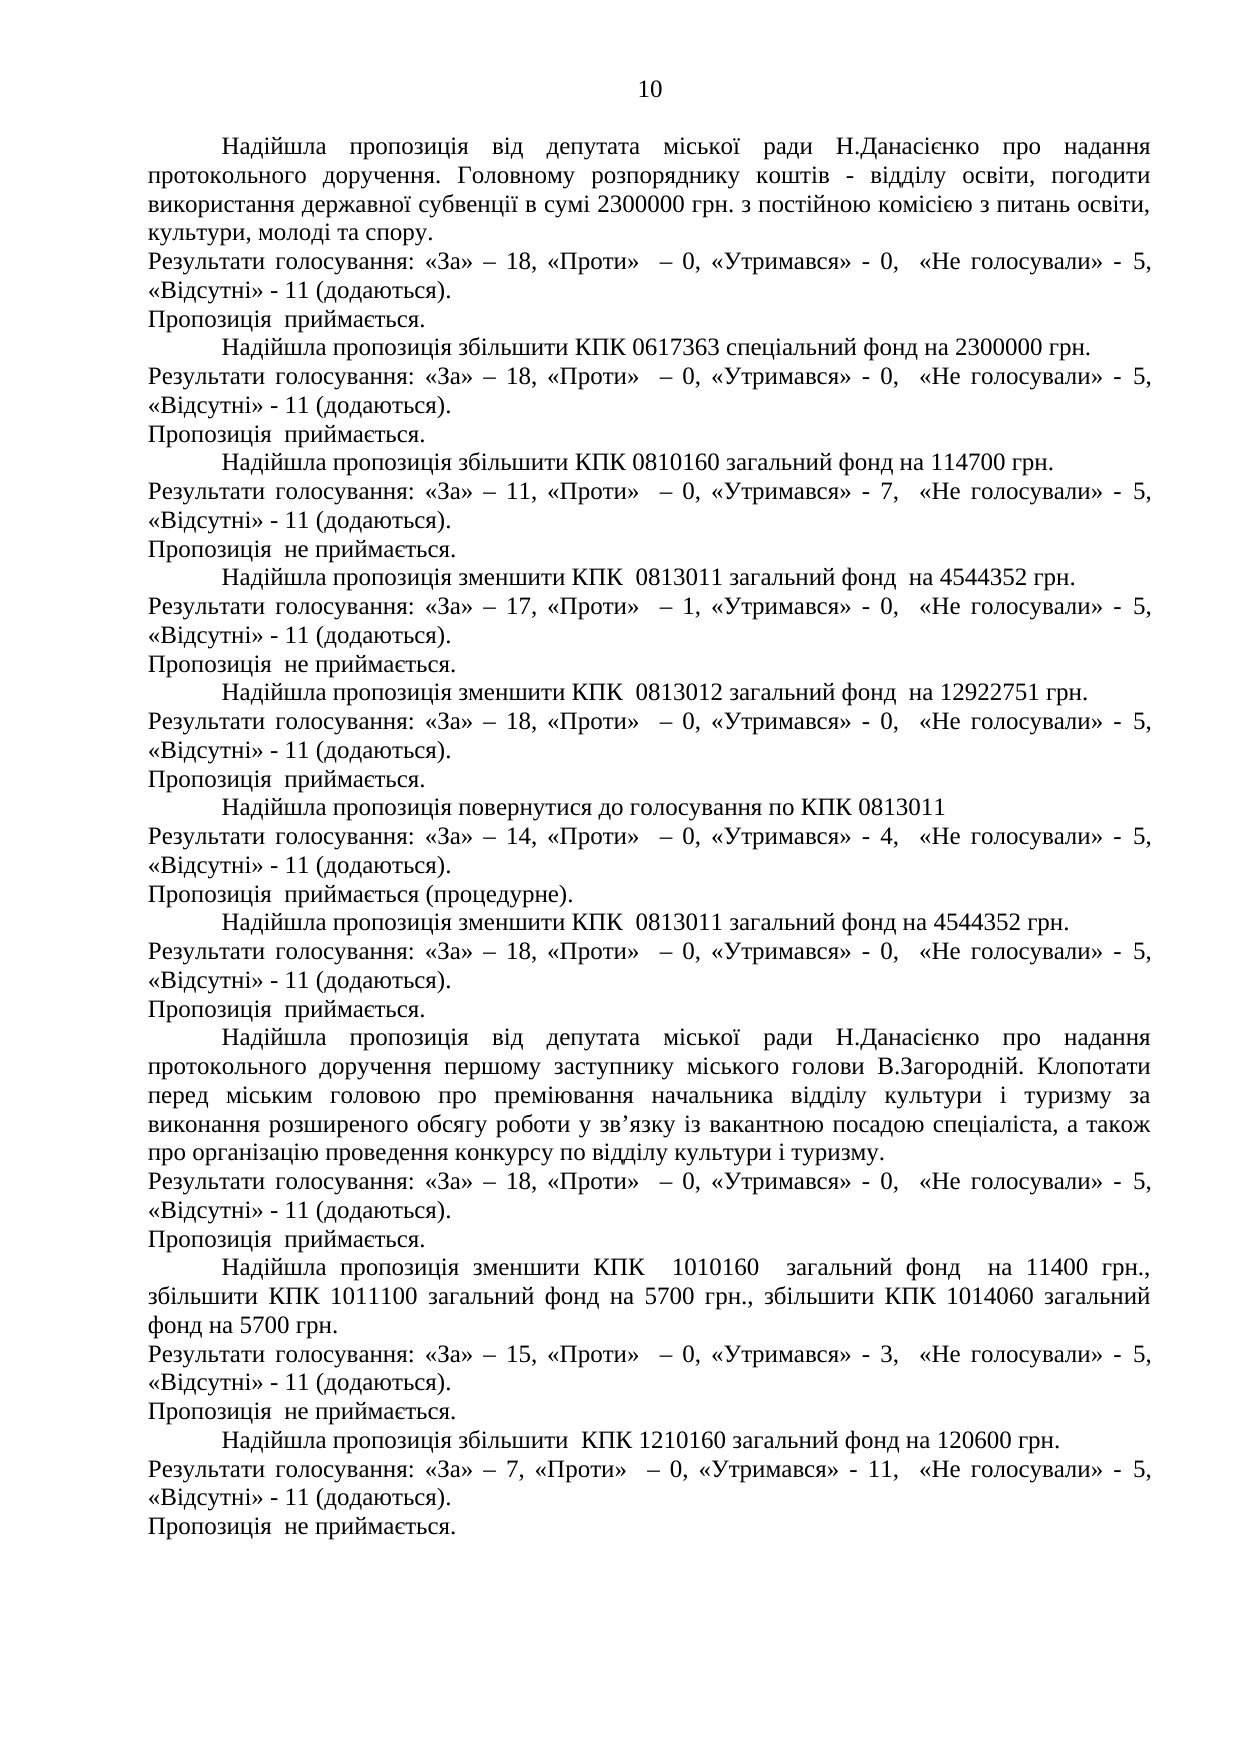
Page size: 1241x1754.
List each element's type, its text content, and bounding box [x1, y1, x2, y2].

text Пропозиція приймається. [148, 304, 1152, 332]
text Пропозиція не приймається. [148, 649, 1152, 677]
text Результати голосування: «За» – 18, «Проти» – 0, «Утримався» - 0, «Не голосували» - 5, «Відсутні» - 11 (додаються). [148, 246, 1152, 304]
text Пропозиція приймається. [148, 1224, 1152, 1252]
text Результати голосування: «За» – 11, «Проти» – 0, «Утримався» - 7, «Не голосували» - 5, «Відсутні» - 11 (додаються). [148, 476, 1152, 534]
text Результати голосування: «За» – 7, «Проти» – 0, «Утримався» - 11, «Не голосували» - 5, «Відсутні» - 11 (додаються). [148, 1454, 1152, 1511]
text Надійшла пропозиція зменшити КПК 0813011 загальний фонд на 4544352 грн. [148, 907, 1152, 936]
text Результати голосування: «За» – 18, «Проти» – 0, «Утримався» - 0, «Не голосували» - 5, «Відсутні» - 11 (додаються). [148, 936, 1152, 994]
text Пропозиція не приймається. [148, 1511, 1152, 1540]
text Пропозиція приймається (процедурне). [148, 879, 1152, 907]
text Надійшла пропозиція зменшити КПК 0813011 загальний фонд на 4544352 грн. [148, 562, 1152, 591]
text Надійшла пропозиція зменшити КПК 1010160 загальний фонд на 11400 грн., збільшити КПК 1011100 загальний фонд на 5700 грн., збільшити КПК 1014060 загальний фонд на 5700 грн. [148, 1252, 1152, 1339]
text Надійшла пропозиція збільшити КПК 0617363 спеціальний фонд на 2300000 грн. [148, 332, 1152, 361]
text Надійшла пропозиція повернутися до голосування по КПК 0813011 [148, 792, 1152, 821]
text Результати голосування: «За» – 18, «Проти» – 0, «Утримався» - 0, «Не голосували» - 5, «Відсутні» - 11 (додаються). [148, 706, 1152, 764]
text Надійшла пропозиція зменшити КПК 0813012 загальний фонд на 12922751 грн. [148, 677, 1152, 706]
text Надійшла пропозиція від депутата міської ради Н.Данасієнко про надання протокольного доручення першому заступнику міського голови В.Загородній. Клопотати перед міським головою про преміювання начальника відділу культури і туризму за виконання розширеного обсягу роботи у зв’язку із вакантною посадою спеціаліста, а також про організацію проведення конкурсу по відділу культури і туризму. [148, 1022, 1152, 1166]
text Пропозиція не приймається. [148, 1396, 1152, 1425]
text Результати голосування: «За» – 17, «Проти» – 1, «Утримався» - 0, «Не голосували» - 5, «Відсутні» - 11 (додаються). [148, 591, 1152, 649]
text Надійшла пропозиція від депутата міської ради Н.Данасієнко про надання протокольного доручення. Головному розпоряднику коштів - відділу освіти, погодити використання державної субвенції в сумі 2300000 грн. з постійною комісією з питань освіти, культури, молоді та спору. [148, 131, 1152, 246]
text Пропозиція приймається. [148, 764, 1152, 792]
text Пропозиція приймається. [148, 419, 1152, 447]
text Результати голосування: «За» – 15, «Проти» – 0, «Утримався» - 3, «Не голосували» - 5, «Відсутні» - 11 (додаються). [148, 1339, 1152, 1396]
text Надійшла пропозиція збільшити КПК 0810160 загальний фонд на 114700 грн. [148, 447, 1152, 476]
text Надійшла пропозиція збільшити КПК 1210160 загальний фонд на 120600 грн. [148, 1425, 1152, 1454]
text Пропозиція приймається. [148, 994, 1152, 1022]
text Результати голосування: «За» – 18, «Проти» – 0, «Утримався» - 0, «Не голосували» - 5, «Відсутні» - 11 (додаються). [148, 361, 1152, 419]
text Пропозиція не приймається. [148, 534, 1152, 562]
text Результати голосування: «За» – 14, «Проти» – 0, «Утримався» - 4, «Не голосували» - 5, «Відсутні» - 11 (додаються). [148, 821, 1152, 879]
text Результати голосування: «За» – 18, «Проти» – 0, «Утримався» - 0, «Не голосували» - 5, «Відсутні» - 11 (додаються). [148, 1166, 1152, 1224]
